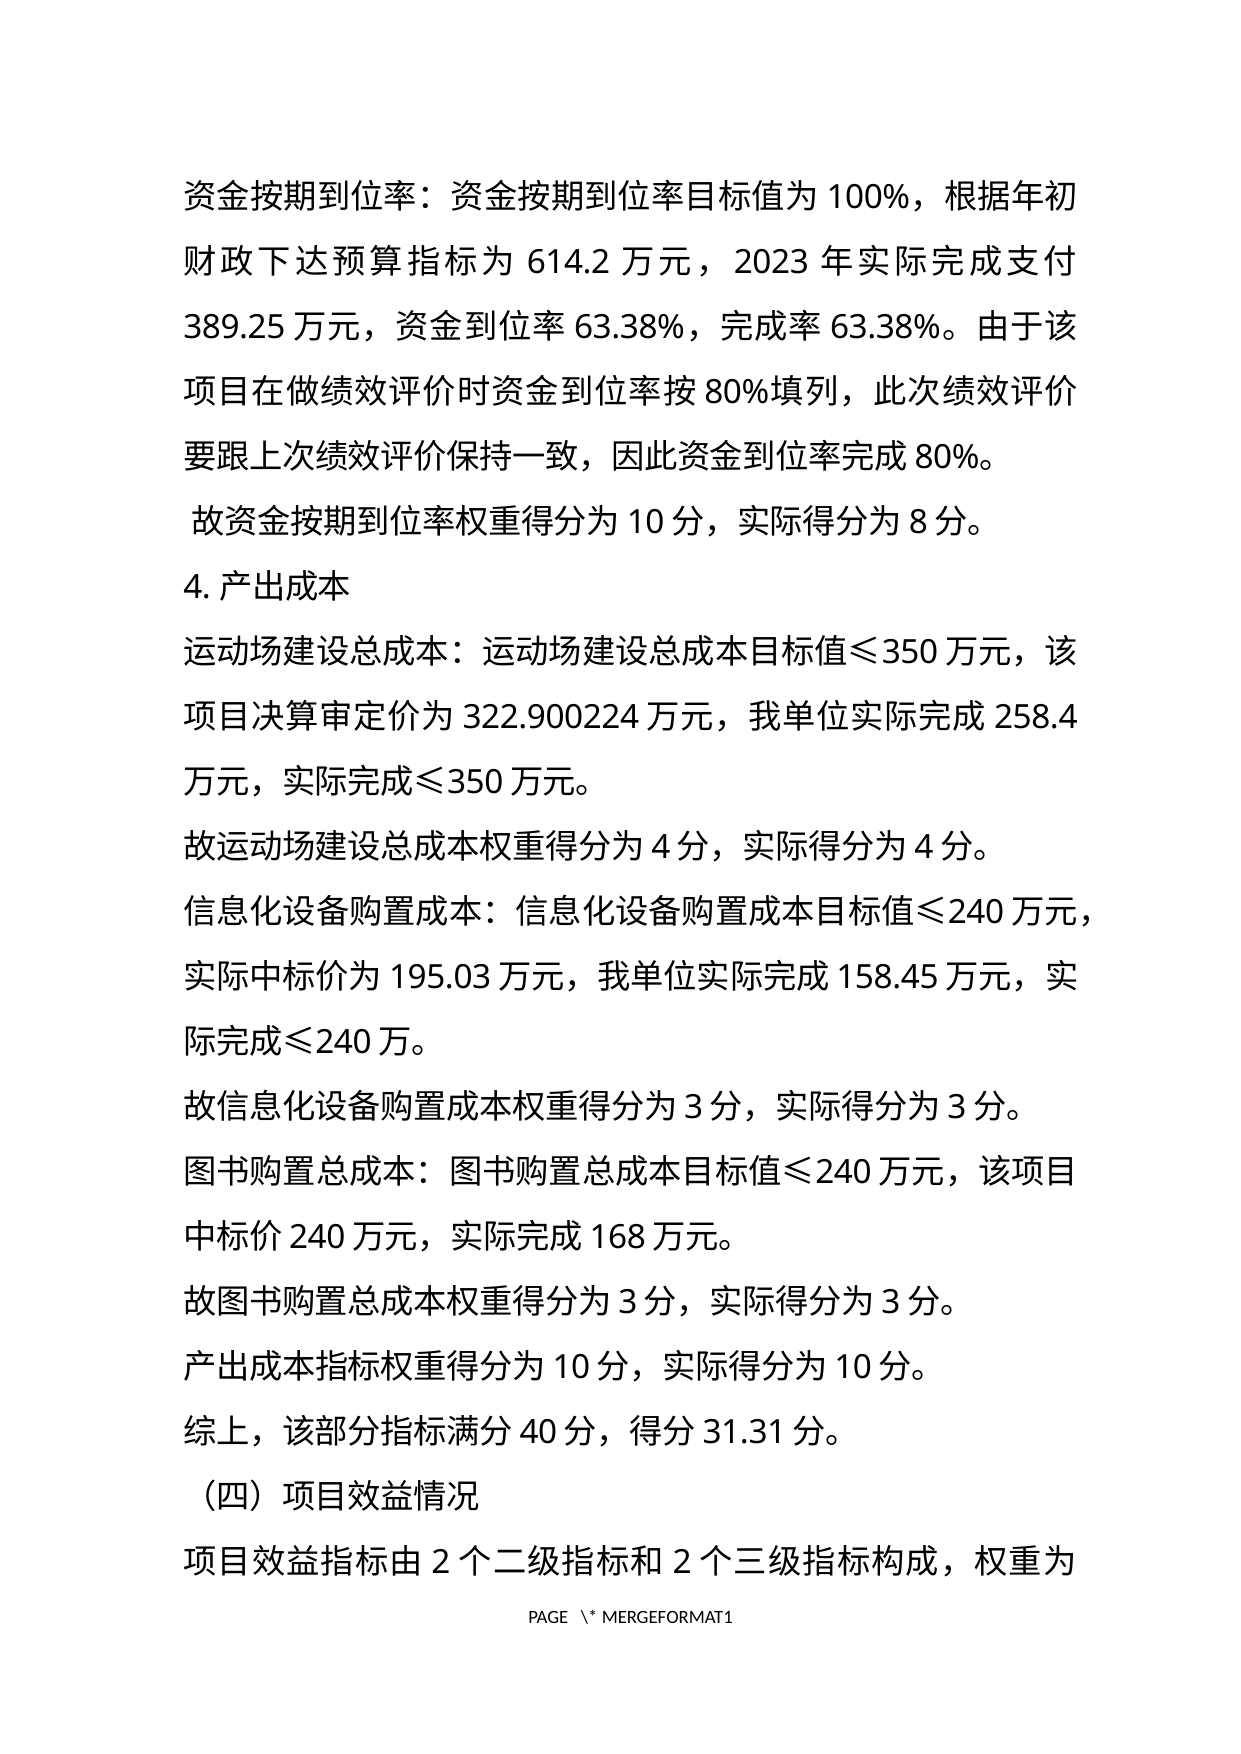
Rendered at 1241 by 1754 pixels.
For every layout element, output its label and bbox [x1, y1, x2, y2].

text [183, 162, 1078, 1592]
